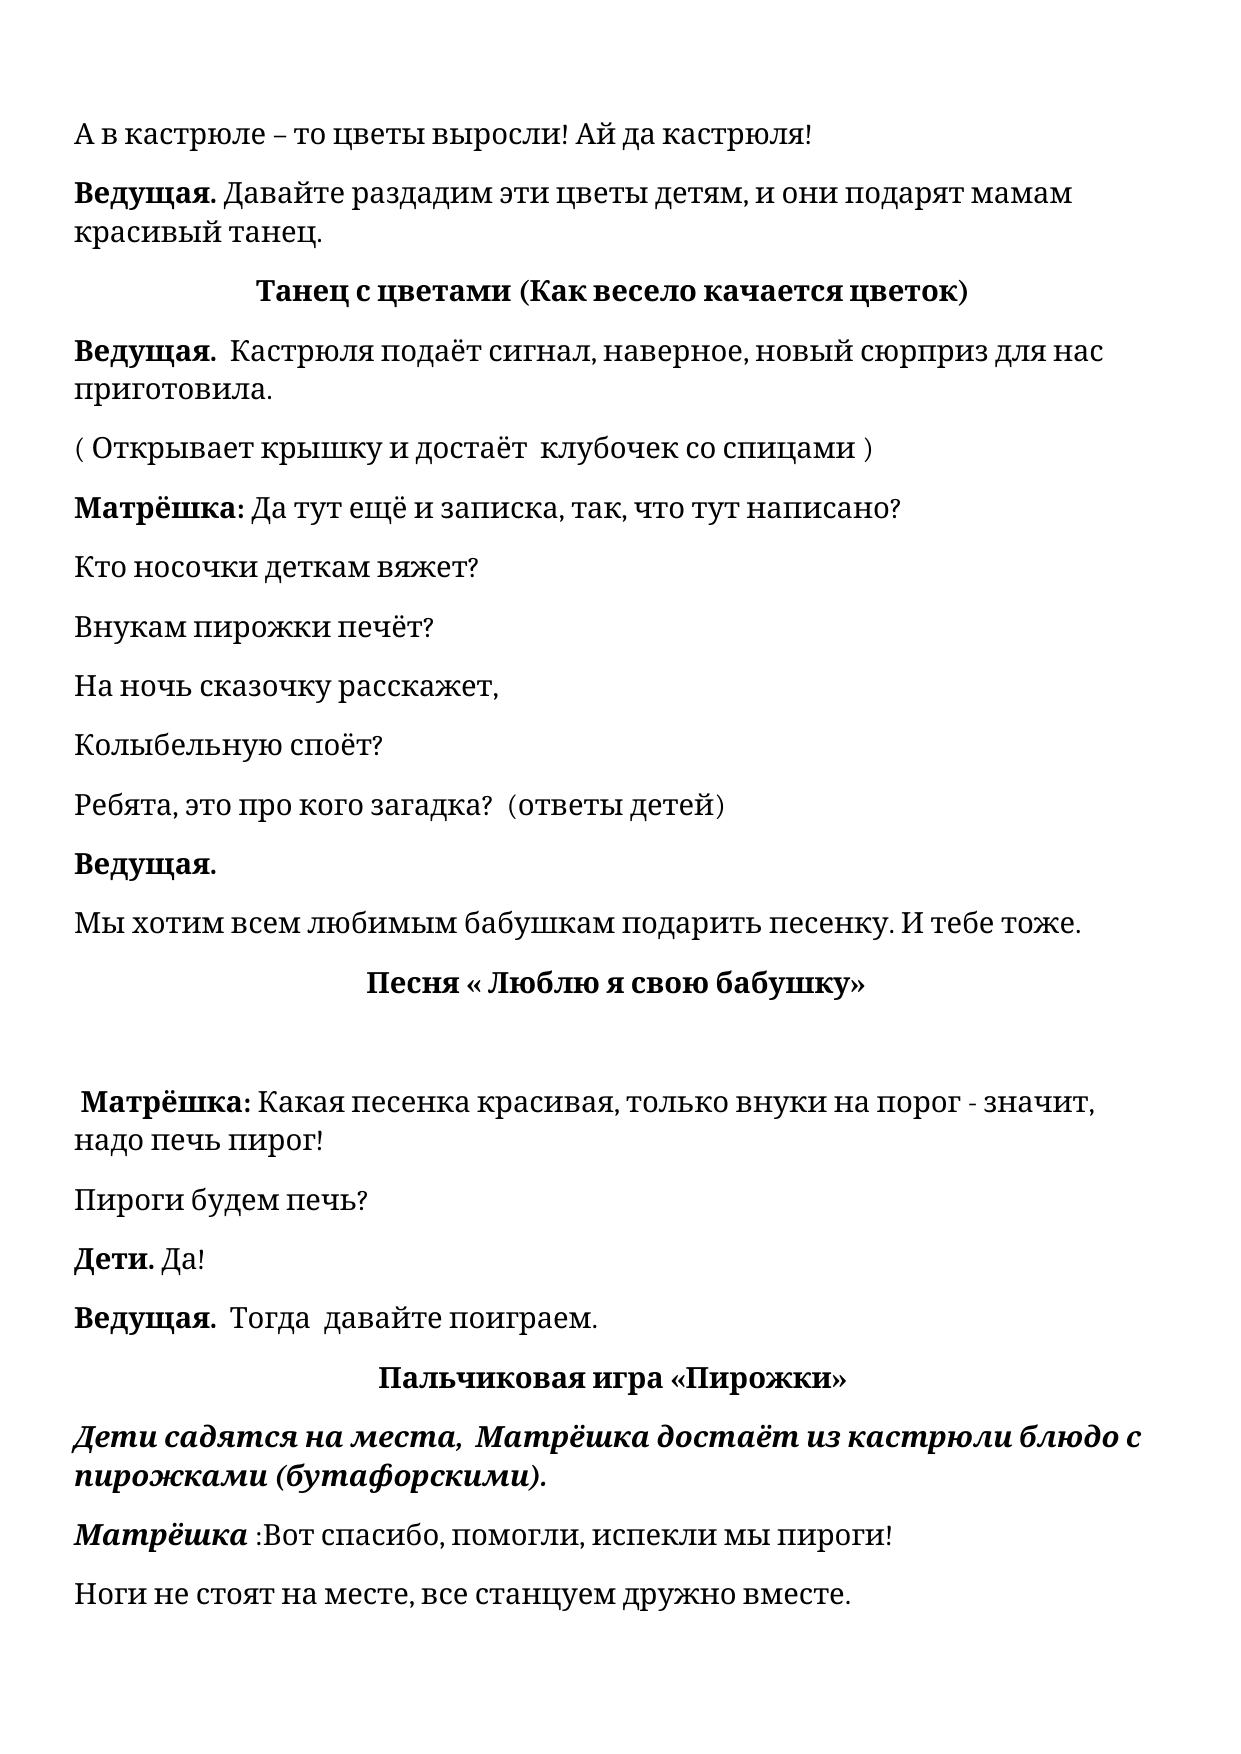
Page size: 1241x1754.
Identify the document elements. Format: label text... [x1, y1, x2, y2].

text Матрёшка: Какая песенка красивая, только внуки на порог - значит, надо печь пирог! [74, 1086, 1152, 1158]
text Песня « Люблю я свою бабушку» [74, 967, 1152, 1001]
text Ведущая. Давайте раздадим эти цветы детям, и они подарят мамам красивый танец. [74, 177, 1152, 249]
text Дети. Да! [74, 1243, 1152, 1277]
text Ведущая. Кастрюля подаёт сигнал, наверное, новый сюрприз для нас приготовила. [74, 335, 1152, 407]
text Колыбельную споёт? [74, 729, 1152, 763]
text Дети садятся на места, Матрёшка достаёт из кастрюли блюдо с пирожками (бутафорскими). [74, 1421, 1152, 1493]
text Матрёшка :Вот спасибо, помогли, испекли мы пироги! [74, 1519, 1152, 1553]
text Мы хотим всем любимым бабушкам подарить песенку. И тебе тоже. [74, 908, 1152, 941]
text ( Открывает крышку и достаёт клубочек со спицами ) [74, 433, 1152, 466]
text Пироги будем печь? [74, 1184, 1152, 1217]
text Ноги не стоят на месте, все станцуем дружно вместе. [74, 1578, 1152, 1612]
text Матрёшка: Да тут ещё и записка, так, что тут написано? [74, 492, 1152, 526]
text На ночь сказочку расскажет, [74, 670, 1152, 704]
text Кто носочки деткам вяжет? [74, 551, 1152, 585]
text А в кастрюле – то цветы выросли! Ай да кастрюля! [74, 118, 1152, 152]
text Танец с цветами (Как весело качается цветок) [74, 275, 1152, 309]
text Ребята, это про кого загадка? (ответы детей) [74, 789, 1152, 822]
text Ведущая. Тогда давайте поиграем. [74, 1302, 1152, 1336]
text Ведущая. [74, 848, 1152, 882]
text Внукам пирожки печёт? [74, 611, 1152, 644]
text Пальчиковая игра «Пирожки» [74, 1362, 1152, 1395]
